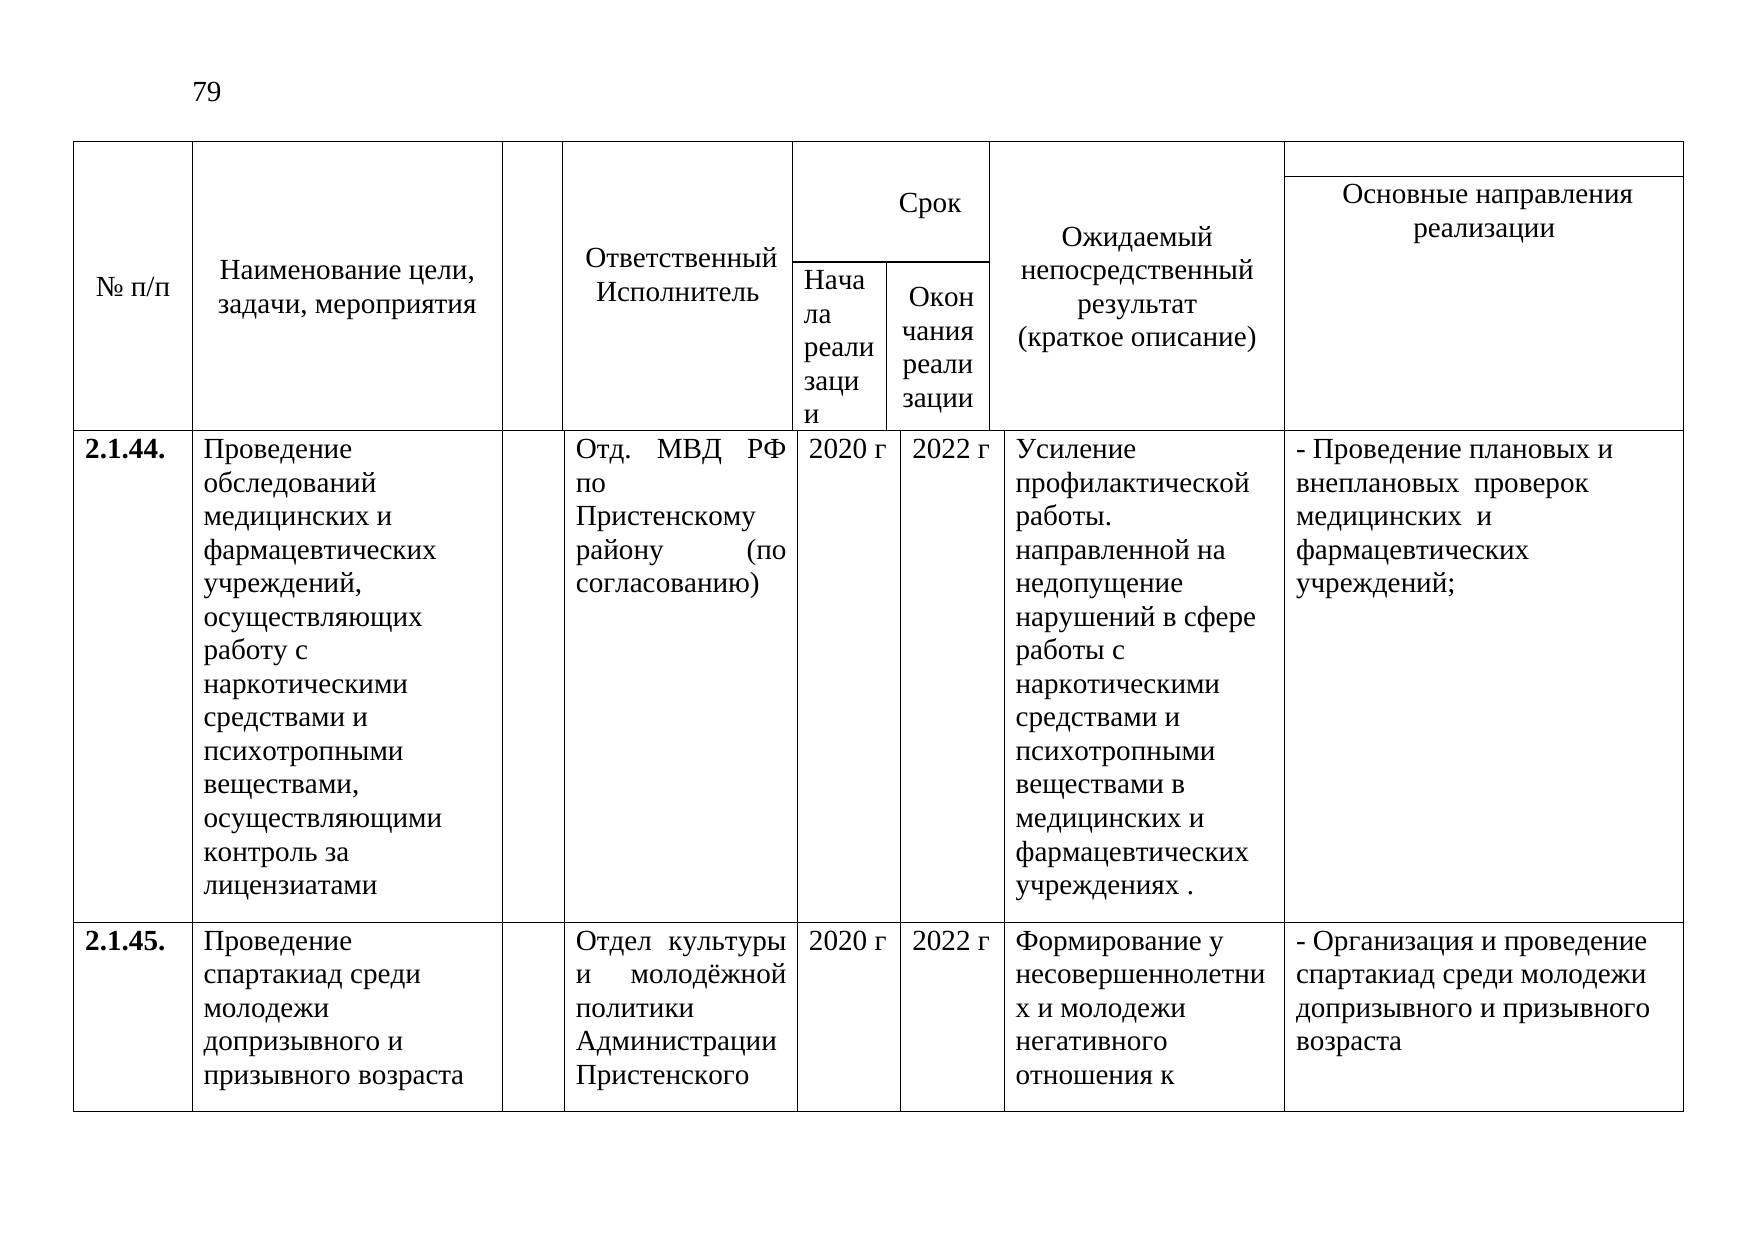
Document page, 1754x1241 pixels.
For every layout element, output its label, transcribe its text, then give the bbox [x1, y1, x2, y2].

table_cell - Организация и проведение спартакиад среди молодежи допризывного и призывного возраста [1285, 923, 1683, 1111]
table_cell Окончания реализации [887, 263, 989, 430]
table_cell 2.1.44. [74, 431, 192, 922]
table_cell Основные направления реализации [1285, 177, 1683, 430]
table_cell [503, 923, 564, 1111]
table_cell 2022 г [901, 923, 1004, 1111]
table_cell 2020 г [798, 431, 900, 922]
table_cell 2020 г [798, 923, 900, 1111]
table_header № п/п [74, 142, 192, 430]
table_cell Начала реализации [793, 263, 886, 430]
table_header [1285, 142, 1683, 176]
table_cell 2022 г [901, 431, 1004, 922]
table_header Наименование цели, задачи, мероприятия [193, 142, 502, 430]
table_cell 2.1.45. [74, 923, 192, 1111]
table_cell Отдел культуры и молодёжной политики Администрации Пристенского района Курской области, Управление образования, опеки и попечительства Администрации Пристенского района Курской области [565, 923, 797, 1111]
table_header [503, 142, 562, 430]
table_cell Формирование у несовершеннолетних и молодежи негативного отношения к потреблению пива, алкогольных напитков, токсических веществ, немедицинского потребления наркотиков, укрепление ценности здоровья [1005, 923, 1284, 1111]
table_cell - Проведение плановых и внеплановых проверок медицинских и фармацевтических учреждений; [1285, 431, 1683, 922]
table_header Ответственный Исполнитель [563, 142, 792, 430]
table_header Ожидаемый непосредственный результат (краткое описание) [990, 142, 1284, 430]
table_header Срок [793, 142, 989, 261]
table_cell Проведение спартакиад среди молодежи допризывного и призывного возраста [193, 923, 502, 1111]
table_cell [503, 431, 564, 922]
table_cell Усиление профилактической работы. направленной на недопущение нарушений в сфере работы с наркотическими средствами и психотропными веществами в медицинских и фармацевтических учреждениях . [1005, 431, 1284, 922]
table_cell Проведение обследований медицинских и фармацевтических учреждений, осуществляющих работу с наркотическими средствами и психотропными веществами, осуществляющими контроль за лицензиатами [193, 431, 502, 922]
table_cell Отд. МВД РФ по Пристенскому району (по согласованию) [565, 431, 797, 922]
